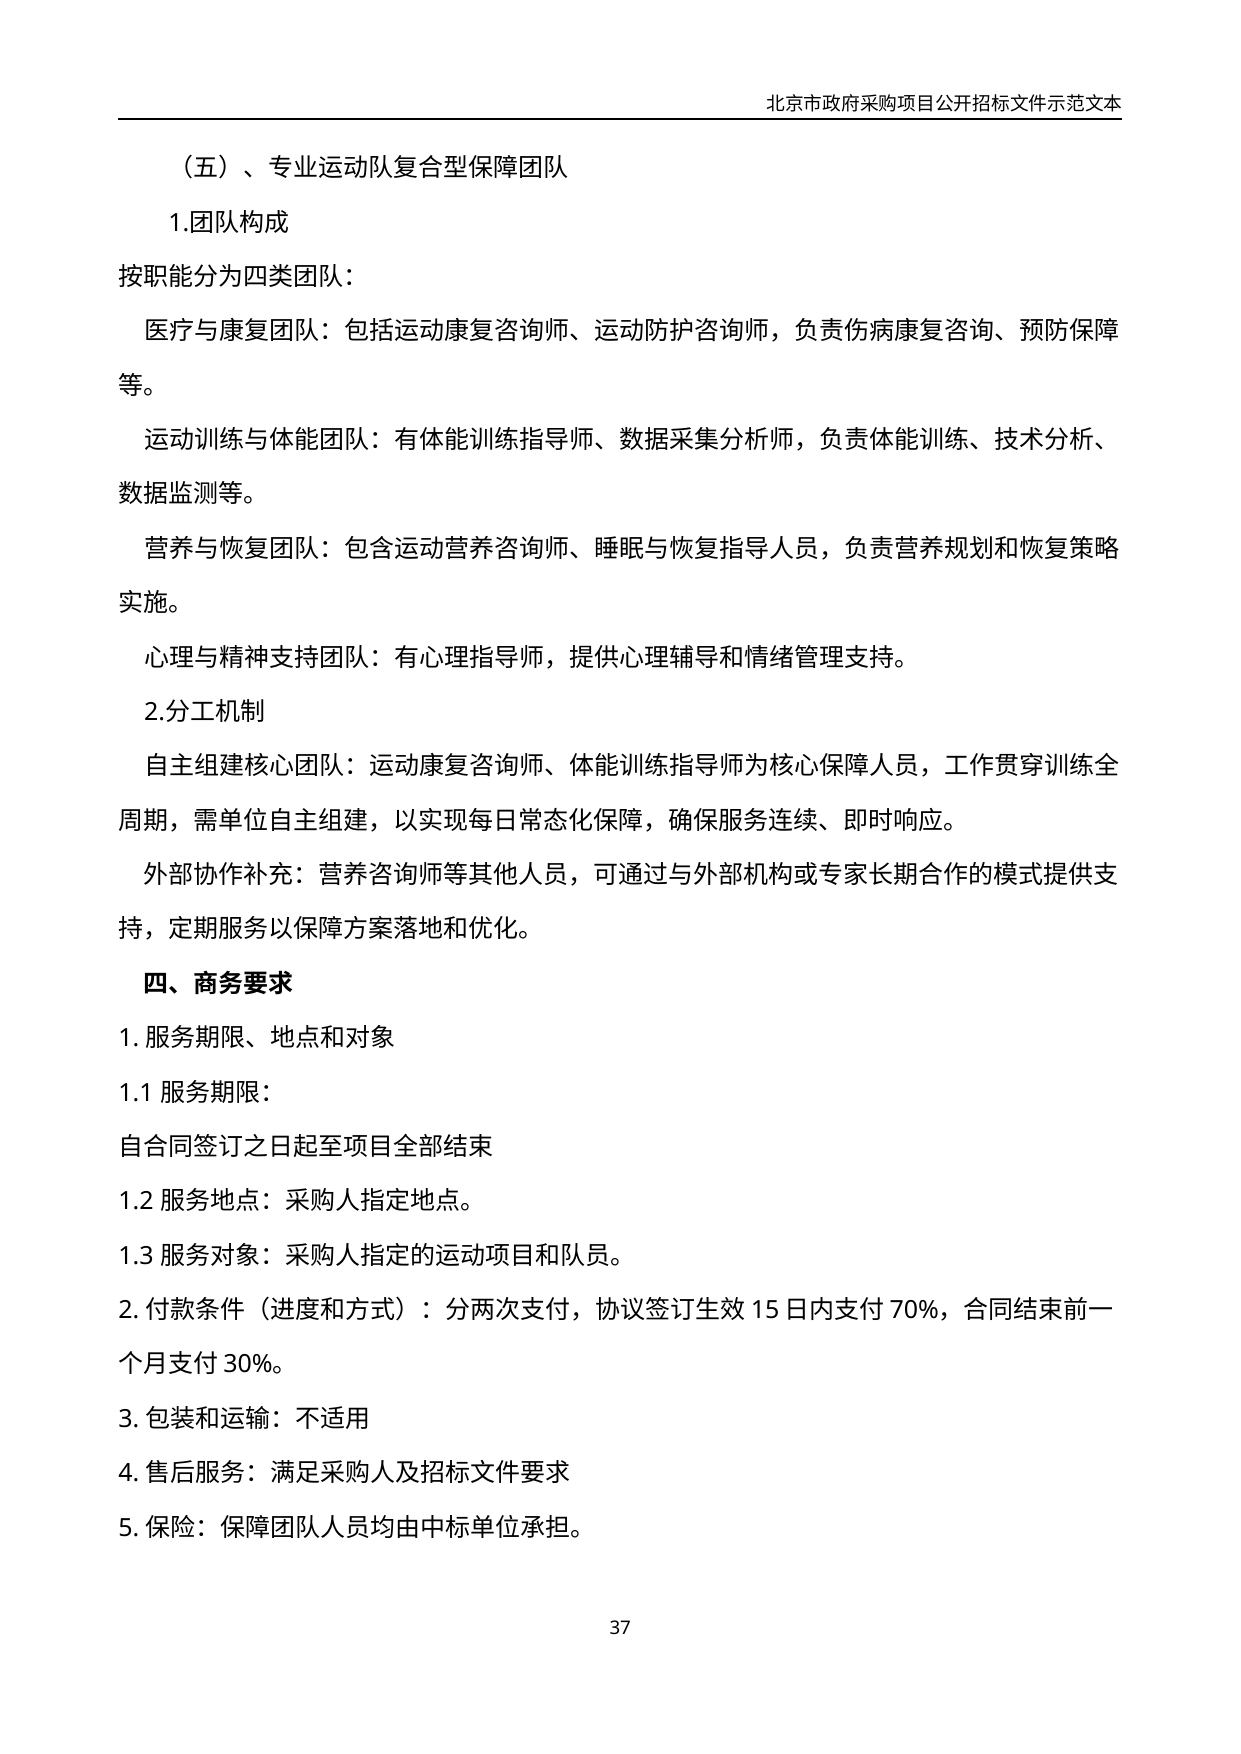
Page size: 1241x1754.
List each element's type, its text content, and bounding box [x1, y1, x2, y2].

text 4. 售后服务：满足采购人及招标文件要求 [118, 1453, 1122, 1489]
text 1.团队构成 按职能分为四类团队： 医疗与康复团队：包括运动康复咨询师、运动防护咨询师，负责伤病康复咨询、预防保障等。 运动训练与体能团队：有体能训练指导师、数据采集分析师，负责体能训练、技术分析、数据监测等。 营养与恢复团队：包含运动营养咨询师、睡眠与恢复指导人员，负责营养规划和恢复策略实施。 心理与精神支持团队：有心理指导师，提供心理辅导和情绪管理支持。 2.分工机制 自主组建核心团队：运动康复咨询师、体能训练指导师为核心保障人员，工作贯穿训练全周期，需单位自主组建，以实现每日常态化保障，确保服务连续、即时响应。 [118, 202, 1122, 836]
text （五）、专业运动队复合型保障团队 [118, 148, 1122, 184]
text 2. 付款条件（进度和方式）：分两次支付，协议签订生效15日内支付70%，合同结束前一个月支付30%。 [118, 1289, 1122, 1380]
text 1. 服务期限、地点和对象 [118, 1018, 1122, 1054]
text 3. 包装和运输：不适用 [118, 1398, 1122, 1434]
text 外部协作补充：营养咨询师等其他人员，可通过与外部机构或专家长期合作的模式提供支持，定期服务以保障方案落地和优化。 [118, 854, 1122, 945]
text 1.3 服务对象：采购人指定的运动项目和队员。 [118, 1235, 1122, 1271]
text 1.2 服务地点：采购人指定地点。 [118, 1181, 1122, 1217]
text 5. 保险：保障团队人员均由中标单位承担。 [118, 1507, 1122, 1543]
text 四、商务要求 [118, 963, 1122, 999]
text 自合同签订之日起至项目全部结束 [118, 1126, 1122, 1163]
text 1.1 服务期限： [118, 1072, 1122, 1108]
